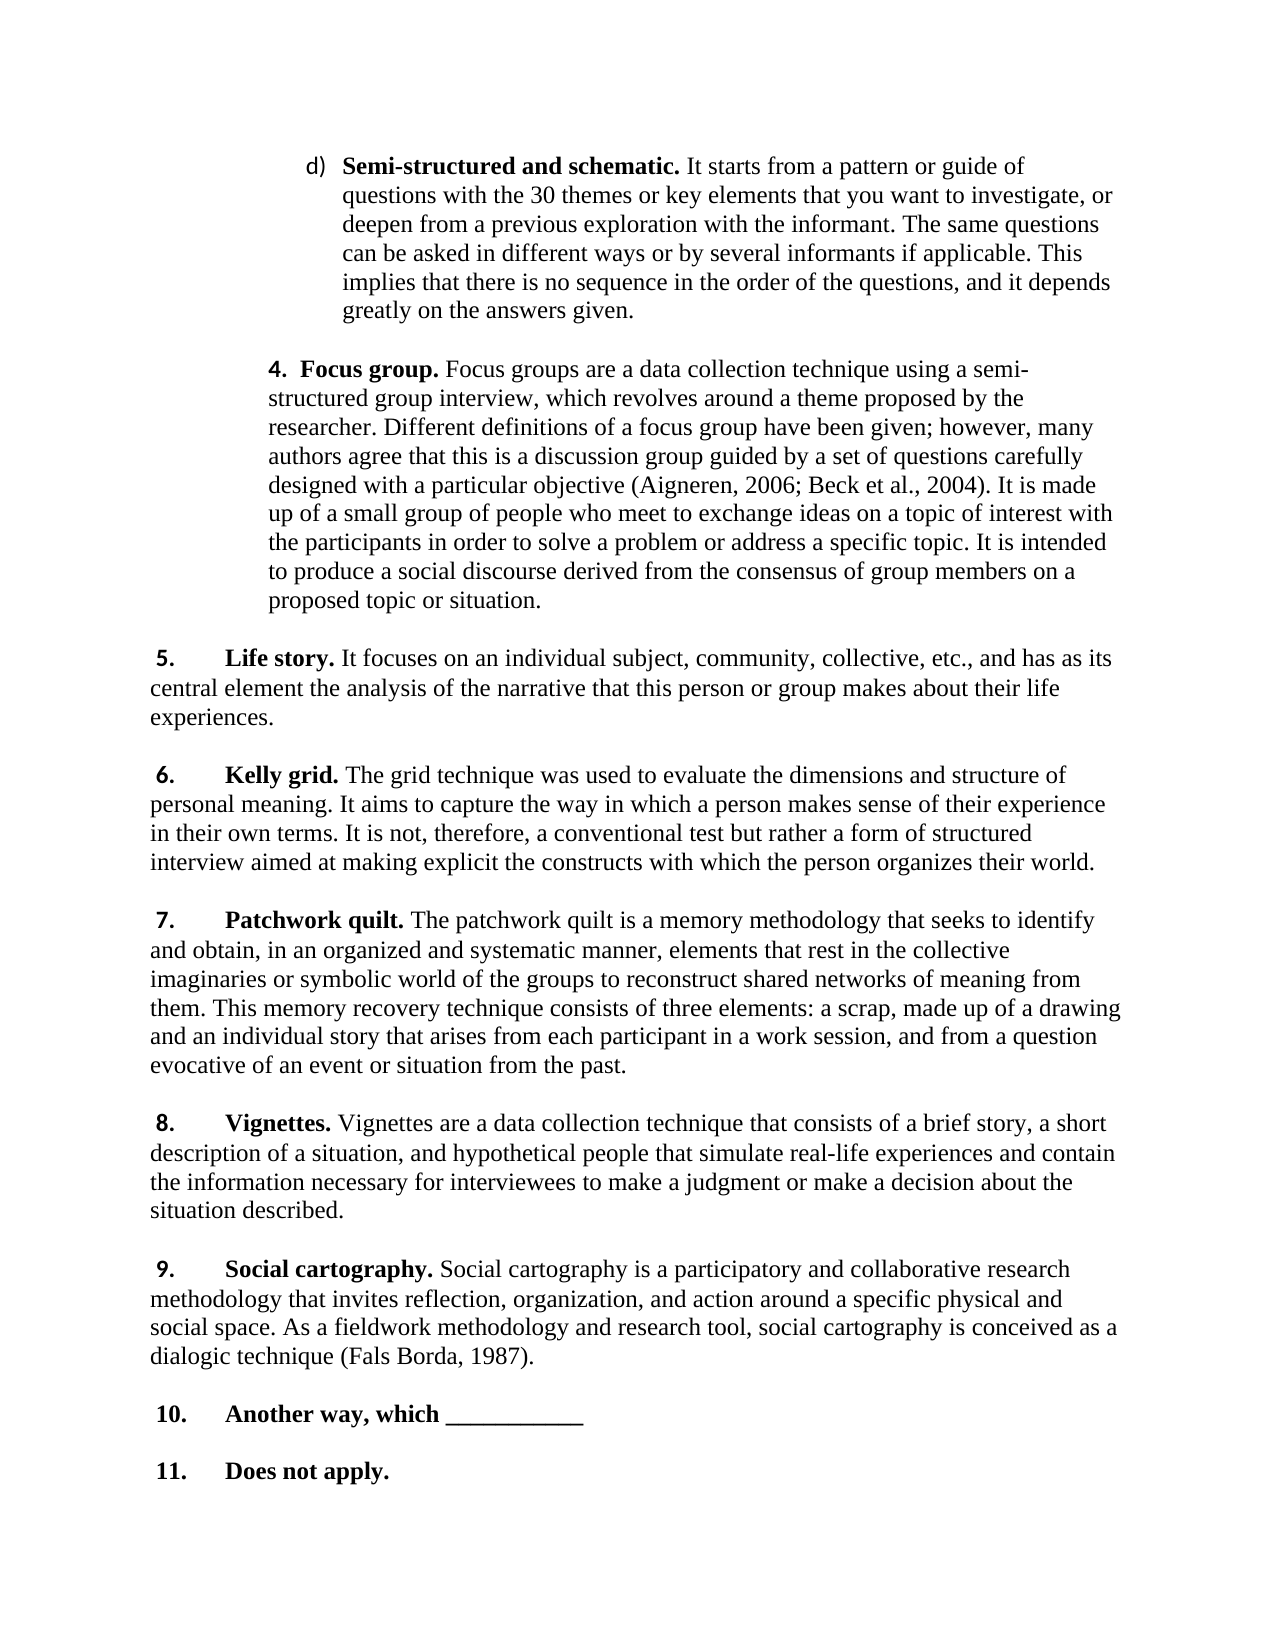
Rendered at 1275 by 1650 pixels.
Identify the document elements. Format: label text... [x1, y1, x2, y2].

list Semi-structured and schematic. It starts from a pattern or guide of questions with the 30 themes or key elements that you want to investigate, or deepen from a previous exploration with the informant. The same questions can be asked in different ways or by several informants if applicable. This implies that there is no sequence in the order of the questions, and it depends greatly on the answers given. [306, 150, 1125, 324]
list Kelly grid. The grid technique was used to evaluate the dimensions and structure of personal meaning. It aims to capture the way in which a person makes sense of their experience in their own terms. It is not, therefore, a conventional test but rather a form of structured interview aimed at making explicit the constructs with which the person organizes their world. [150, 759, 1125, 876]
list Patchwork quilt. The patchwork quilt is a memory methodology that seeks to identify and obtain, in an organized and systematic manner, elements that rest in the collective imaginaries or symbolic world of the groups to reconstruct shared networks of meaning from them. This memory recovery technique consists of three elements: a scrap, made up of a drawing and an individual story that arises from each participant in a work session, and from a question evocative of an event or situation from the past. [150, 904, 1125, 1079]
list Vignettes. Vignettes are a data collection technique that consists of a brief story, a short description of a situation, and hypothetical people that simulate real-life experiences and contain the information necessary for interviewees to make a judgment or make a decision about the situation described. [150, 1108, 1125, 1224]
list Social cartography. Social cartography is a participatory and collaborative research methodology that invites reflection, organization, and action around a specific physical and social space. As a fieldwork methodology and research tool, social cartography is conceived as a dialogic technique (Fals Borda, 1987). [150, 1253, 1125, 1370]
list Another way, which ___________ [150, 1399, 1125, 1427]
list Does not apply. [150, 1456, 1125, 1485]
list Focus group. Focus groups are a data collection technique using a semi-structured group interview, which revolves around a theme proposed by the researcher. Different definitions of a focus group have been given; however, many authors agree that this is a discussion group guided by a set of questions carefully designed with a particular objective (Aigneren, 2006; Beck et al., 2004). It is made up of a small group of people who meet to exchange ideas on a topic of interest with the participants in order to solve a problem or address a specific topic. It is intended to produce a social discourse derived from the consensus of group members on a proposed topic or situation. [268, 353, 1125, 613]
list Life story. It focuses on an individual subject, community, collective, etc., and has as its central element the analysis of the narrative that this person or group makes about their life experiences. [150, 642, 1125, 730]
